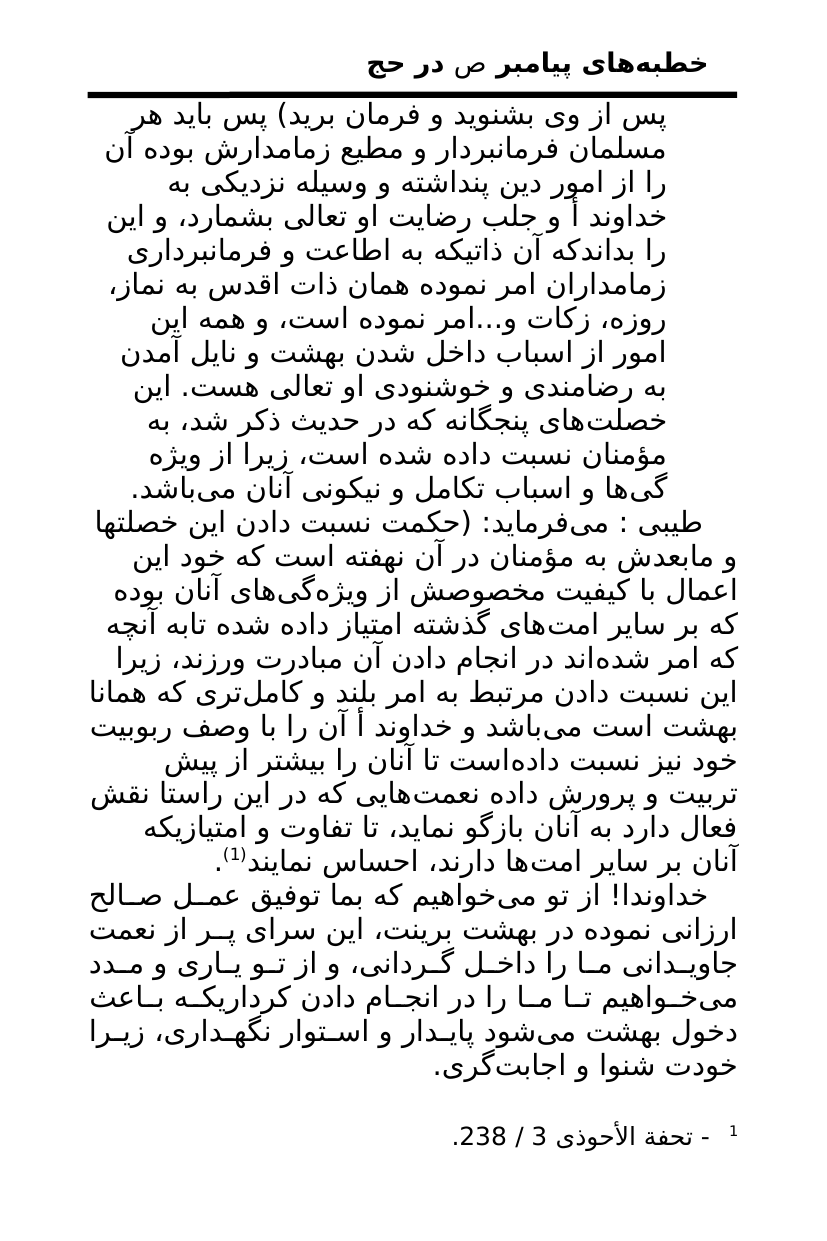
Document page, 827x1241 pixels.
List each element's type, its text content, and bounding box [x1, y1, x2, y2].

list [89, 98, 667, 505]
text طیبی : می‌فرماید: (حکمت نسبت دادن این خصلتها و مابعدش به مؤمنان در آن نهفته است که خود این اعمال با کیفیت مخصوصش از ویژه‌گی‌های آنان بوده که بر سایر امت‌های گذشته امتیاز داده شده تابه آنچه که امر شده‌اند در انجام دادن آن مبادرت ورزند، زیرا این نسبت دادن مرتبط به امر بلند و کامل‌تری که همانا بهشت است می‌باشد و خداوند أ آن را با وصف ربوبیت خود نیز نسبت داده‌است تا آنان را بیشتر از پیش تربیت و پرورش داده نعمت‌هایی که در این راستا نقش فعال دارد به آنان بازگو نماید، تا تفاوت و امتیازیکه آنان بر سایر امت‌ها دارند، احساس نمایند(). [89, 505, 738, 879]
text خداوندا! از تو می‌خواهیم که بما توفیق عمل صالح ارزانی نموده در بهشت برینت، این سرای پر از نعمت جاویدانی ما را داخل گردانی، و از تو یاری و مدد می‌خواهیم تا ما را در انجام دادن کرداریکه باعث دخول بهشت می‌شود پایدار و استوار نگهداری، زیرا خودت شنوا و اجابت‌گری. [89, 879, 738, 1082]
